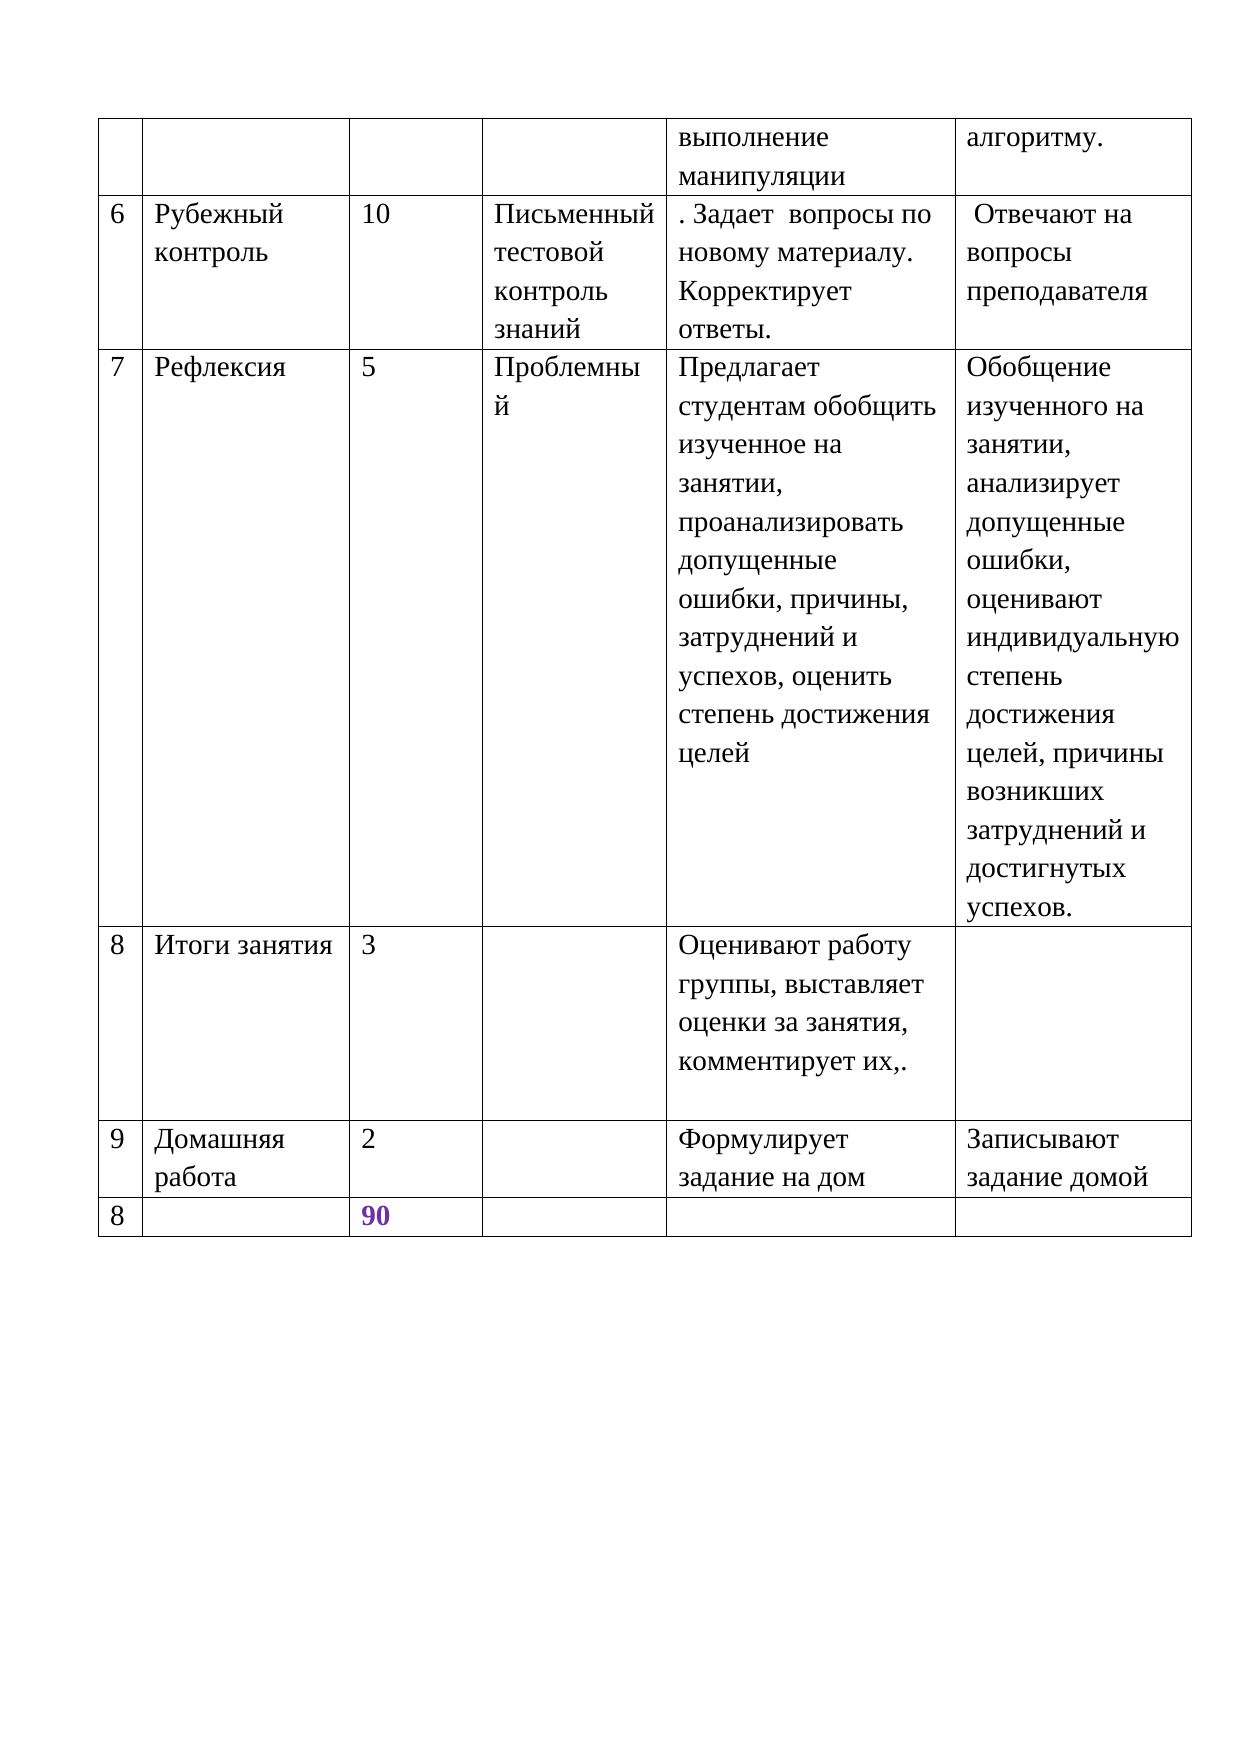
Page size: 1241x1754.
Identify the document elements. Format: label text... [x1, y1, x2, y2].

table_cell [667, 119, 955, 195]
table_cell Проблемный [483, 350, 666, 926]
table_cell [956, 1198, 1191, 1236]
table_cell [956, 119, 1191, 195]
table_cell Обобщение изученного на занятии, анализирует допущенные ошибки, оценивают индивидуальную степень достижения целей, причины возникших затруднений и достигнутых успехов. [956, 350, 1191, 926]
table_cell Формулирует задание на дом [667, 1121, 955, 1197]
table_cell 90 [350, 1198, 482, 1236]
table_cell Рефлексия [143, 350, 349, 926]
table_cell Домашняя работа [143, 1121, 349, 1197]
table_cell [956, 927, 1191, 1120]
table_cell [667, 1198, 955, 1236]
table_cell Итоги занятия [143, 927, 349, 1120]
table_cell Письменный тестовой контроль знаний [483, 196, 666, 348]
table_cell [483, 119, 666, 195]
table_cell 3 [350, 927, 482, 1120]
table_cell 40 [350, 119, 482, 195]
table_cell 5 [350, 350, 482, 926]
table_cell 6 [99, 196, 142, 348]
table_cell 7 [99, 350, 142, 926]
table_cell Записывают задание домой [956, 1121, 1191, 1197]
table_cell 8 [99, 1198, 142, 1236]
table_cell [483, 1198, 666, 1236]
table_cell Рубежный контроль [143, 196, 349, 348]
table_cell . Задает вопросы по новому материалу. Корректирует ответы. [667, 196, 955, 348]
table_cell Оценивают работу группы, выставляет оценки за занятия, комментирует их,. [667, 927, 955, 1120]
table_cell Отвечают на вопросы преподавателя [956, 196, 1191, 348]
table_cell 9 [99, 1121, 142, 1197]
table_cell 8 [99, 927, 142, 1120]
table_cell [483, 927, 666, 1120]
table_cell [143, 119, 349, 195]
table_cell 5 [99, 119, 142, 195]
table_cell [483, 1121, 666, 1197]
table_cell [143, 1198, 349, 1236]
table_cell 2 [350, 1121, 482, 1197]
table_cell 10 [350, 196, 482, 348]
table_cell Предлагает студентам обобщить изученное на занятии, проанализировать допущенные ошибки, причины, затруднений и успехов, оценить степень достижения целей [667, 350, 955, 926]
